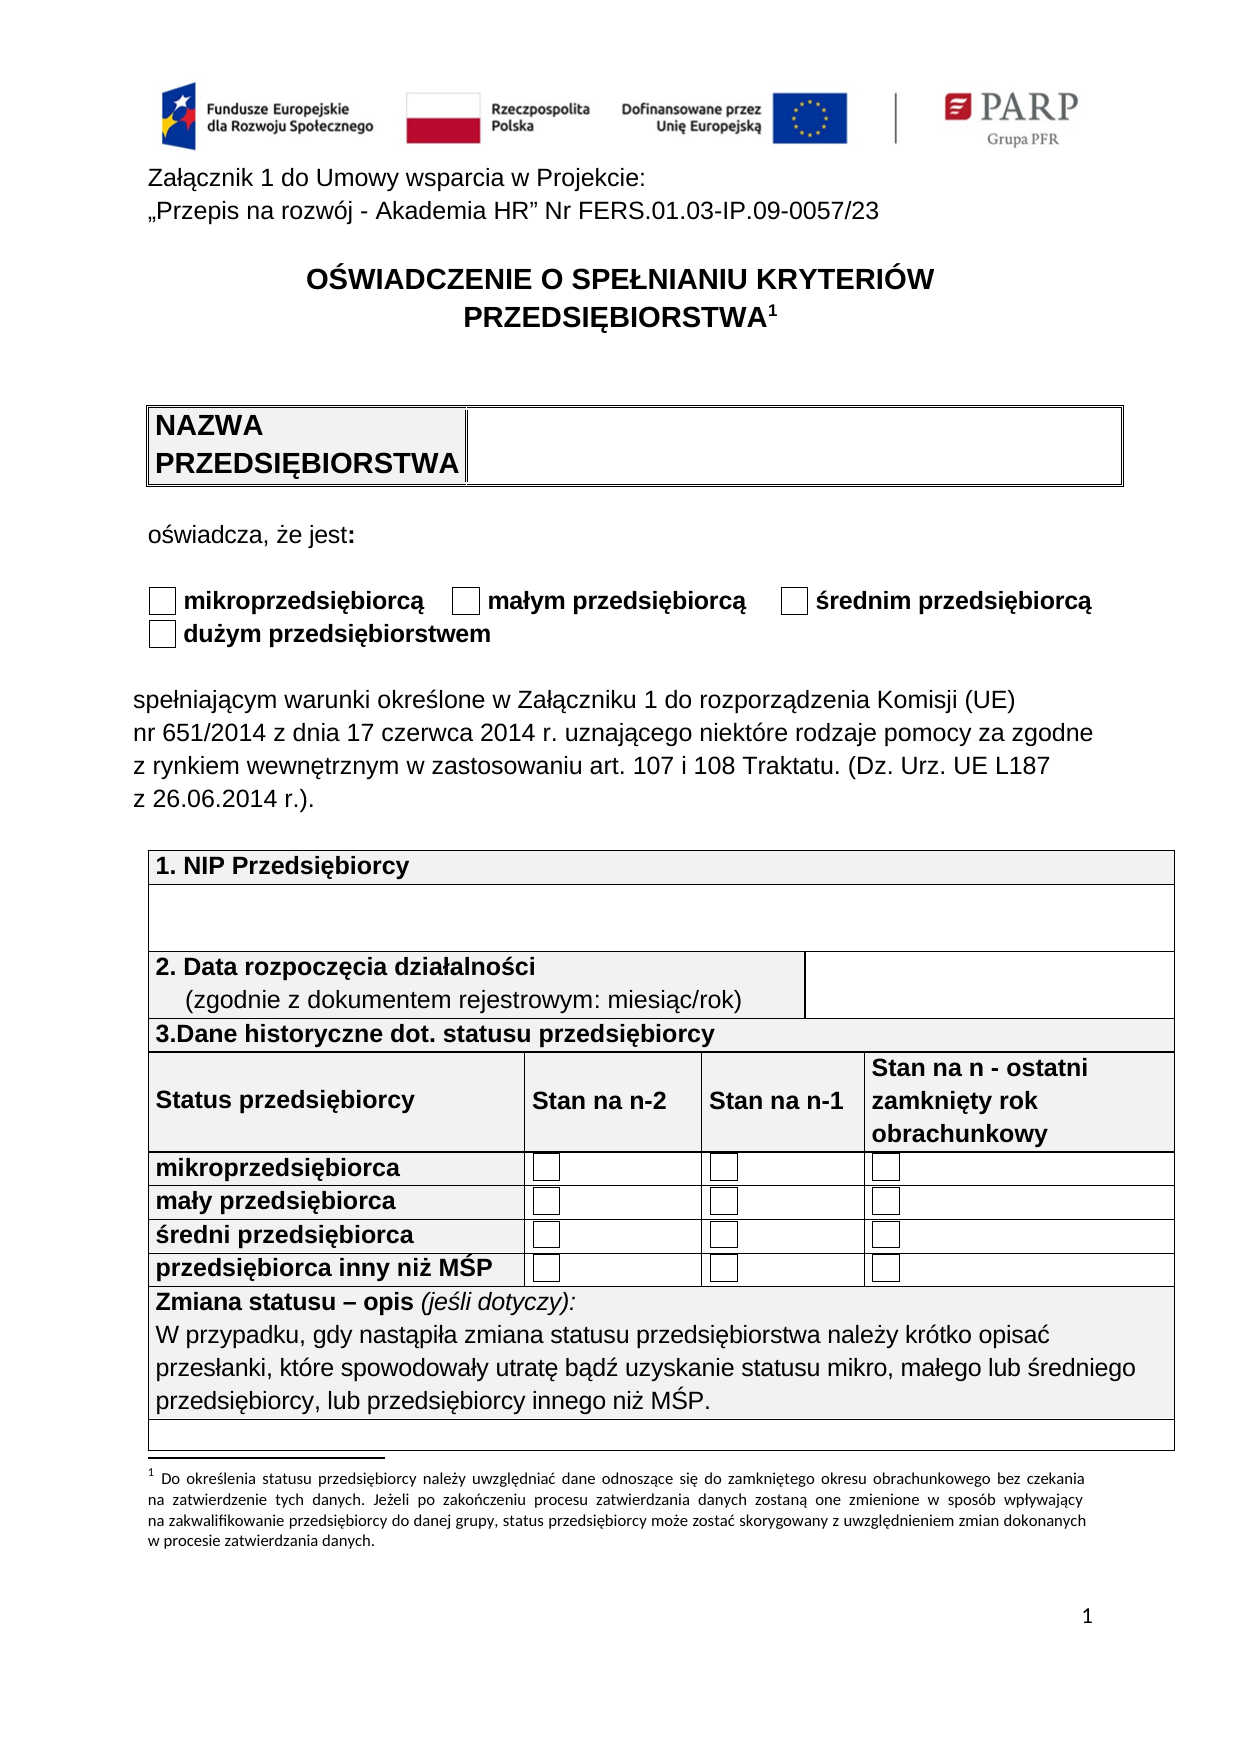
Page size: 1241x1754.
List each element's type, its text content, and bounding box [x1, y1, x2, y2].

picture [147, 73, 1093, 160]
table_cell [806, 952, 1174, 1018]
table_cell [525, 1220, 701, 1252]
table_header [467, 408, 1121, 484]
text mikroprzedsiębiorcą małym przedsiębiorcą średnim przedsiębiorcą dużym przedsiębiorstwem [148, 586, 1093, 648]
table_cell [865, 1153, 1174, 1185]
text spełniającym warunki określone w Załączniku 1 do rozporządzenia Komisji (UE) nr 651/2014 z dnia 17 czerwca 2014 r. uznającego niektóre rodzaje pomocy za zgodne z rynkiem wewnętrznym w zastosowaniu art. 107 i 108 Traktatu. (Dz. Urz. UE L187 z 26.06.2014 r.). [133, 685, 1122, 813]
table_cell mały przedsiębiorca [149, 1186, 524, 1219]
table_cell 3.Dane historyczne dot. statusu przedsiębiorcy [149, 1019, 1174, 1051]
table_cell Stan na n-1 [702, 1053, 864, 1151]
table_cell [865, 1220, 1174, 1252]
subtitle Załącznik 1 do Umowy wsparcia w Projekcie: [148, 163, 1093, 191]
table_cell [865, 1186, 1174, 1219]
table_header 1. NIP Przedsiębiorcy [149, 851, 1174, 884]
table_cell [525, 1254, 701, 1286]
table_cell przedsiębiorca inny niż MŚP [149, 1254, 524, 1286]
table_cell średni przedsiębiorca [149, 1220, 524, 1252]
table_cell [149, 885, 1174, 951]
table_cell [525, 1186, 701, 1219]
text oświadcza, że jest: [148, 520, 1093, 549]
table_cell Zmiana statusu – opis (jeśli dotyczy): W przypadku, gdy nastąpiła zmiana statusu przedsiębiorstwa należy krótko opisać przesłanki, które spowodowały utratę bądź uzyskanie statusu mikro, małego lub średniego przedsiębiorcy, lub przedsiębiorcy innego niż MŚP. [149, 1287, 1174, 1418]
table_cell 2. Data rozpoczęcia działalności (zgodnie z dokumentem rejestrowym: miesiąc/rok) [149, 952, 804, 1018]
table_cell Stan na n-2 [525, 1053, 701, 1151]
table_cell [525, 1153, 701, 1185]
table_cell [702, 1153, 864, 1185]
table_cell Status przedsiębiorcy [149, 1053, 524, 1151]
table_cell [865, 1254, 1174, 1286]
table_cell [149, 1420, 1174, 1450]
subtitle OŚWIADCZENIE O SPEŁNIANIU KRYTERIÓW PRZEDSIĘBIORSTWA [148, 262, 1093, 334]
table_cell Stan na n - ostatni zamknięty rok obrachunkowy [865, 1053, 1174, 1151]
table_header NAZWA PRZEDSIĘBIORSTWA [148, 406, 467, 484]
table_cell [702, 1220, 864, 1252]
table_cell mikroprzedsiębiorca [149, 1153, 524, 1185]
table_cell [702, 1186, 864, 1219]
subtitle „Przepis na rozwój - Akademia HR” Nr FERS.01.03-IP.09-0057/23 [148, 196, 1093, 224]
table_cell [702, 1254, 864, 1286]
